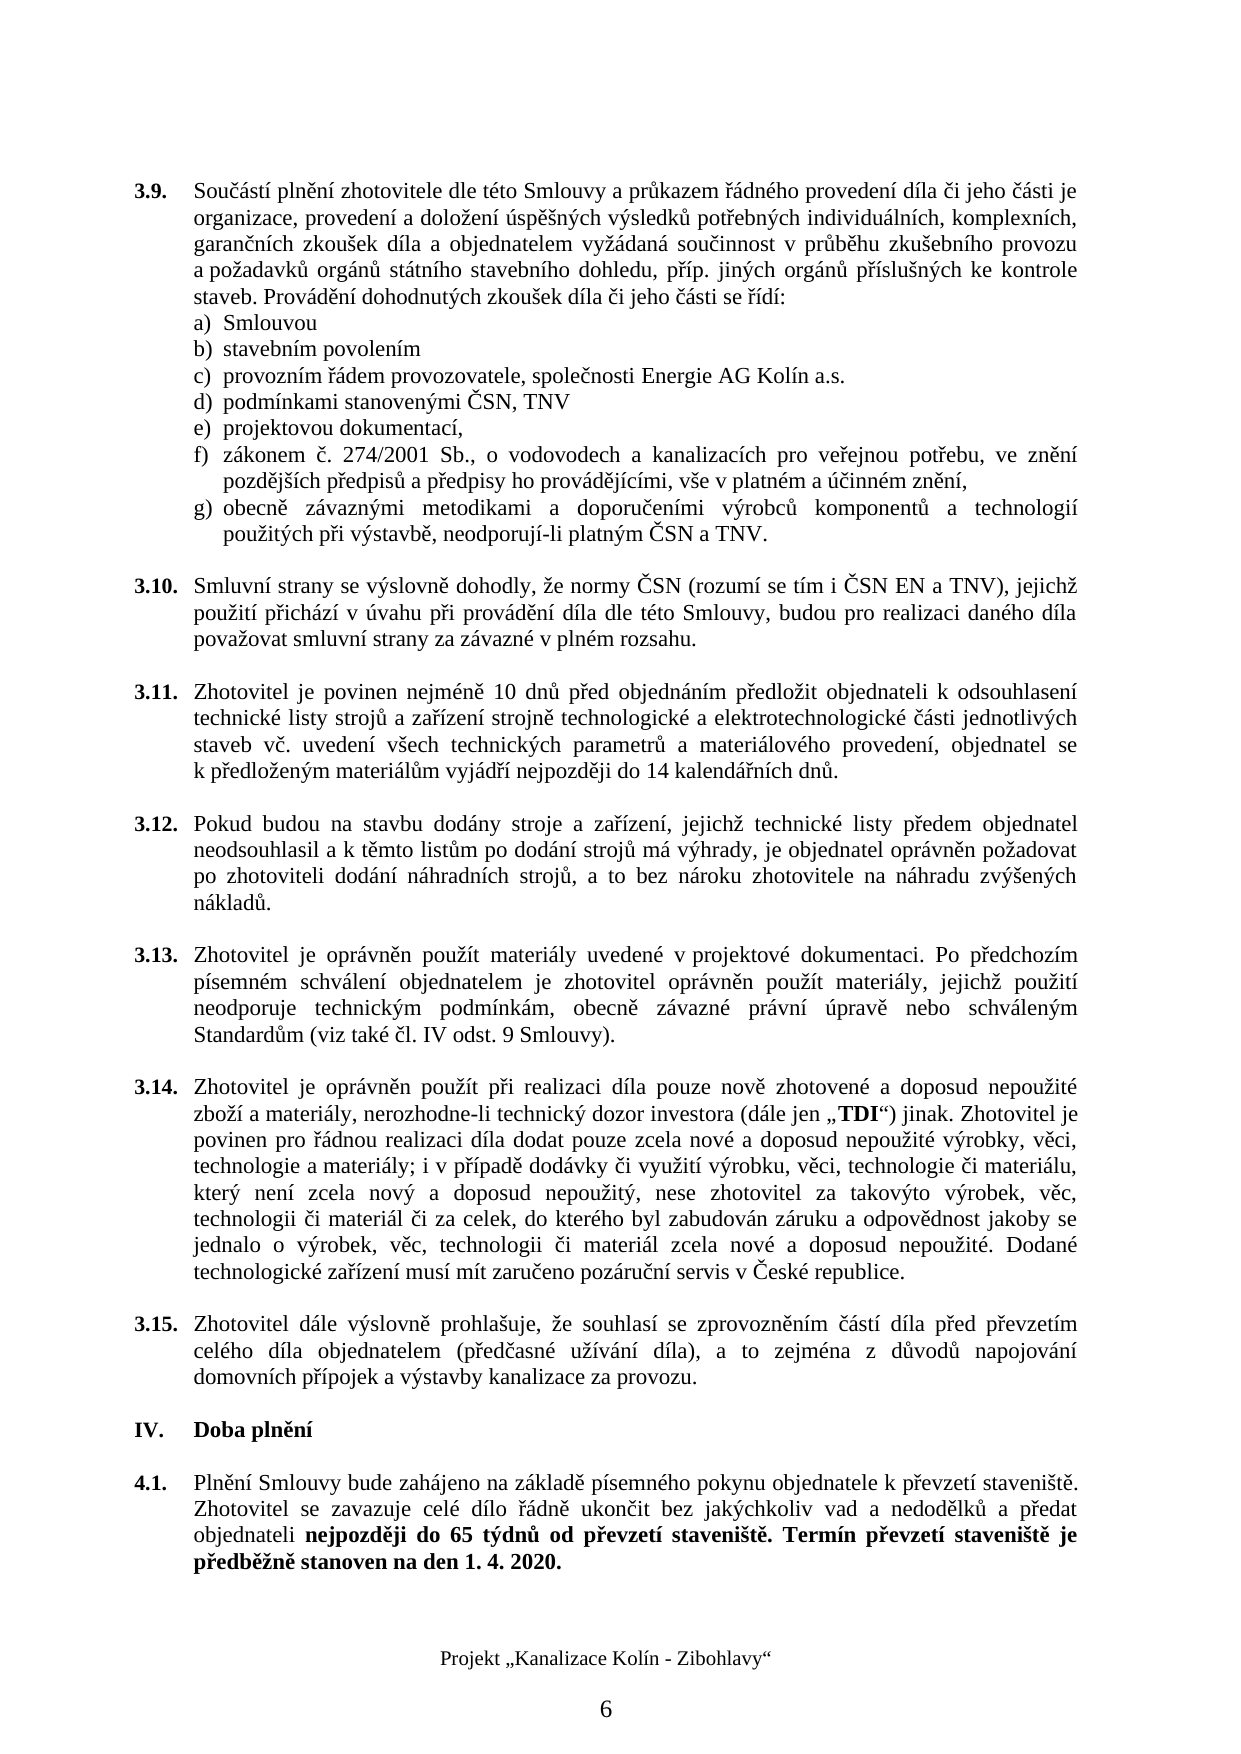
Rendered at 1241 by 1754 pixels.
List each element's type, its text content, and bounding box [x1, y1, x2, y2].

list Zhotovitel je oprávněn použít materiály uvedené v projektové dokumentaci. Po předchozím písemném schválení objednatelem je zhotovitel oprávněn použít materiály, jejichž použití neodporuje technickým podmínkám, obecně závazné právní úpravě nebo schváleným Standardům (viz také čl. IV odst. 9 Smlouvy). [134, 942, 1079, 1047]
list Součástí plnění zhotovitele dle této Smlouvy a průkazem řádného provedení díla či jeho části je organizace, provedení a doložení úspěšných výsledků potřebných individuálních, komplexních, garančních zkoušek díla a objednatelem vyžádaná součinnost v průběhu zkušebního provozu a požadavků orgánů státního stavebního dohledu, příp. jiných orgánů příslušných ke kontrole staveb. Provádění dohodnutých zkoušek díla či jeho části se řídí: [134, 177, 1079, 309]
list Pokud budou na stavbu dodány stroje a zařízení, jejichž technické listy předem objednatel neodsouhlasil a k těmto listům po dodání strojů má výhrady, je objednatel oprávněn požadovat po zhotoviteli dodání náhradních strojů, a to bez nároku zhotovitele na náhradu zvýšených nákladů. [134, 810, 1079, 915]
list podmínkami stanovenými ČSN, TNV [193, 388, 1079, 414]
list zákonem č. 274/2001 Sb., o vodovodech a kanalizacích pro veřejnou potřebu, ve znění pozdějších předpisů a předpisy ho provádějícími, vše v platném a účinném znění, [193, 441, 1079, 493]
list Plnění Smlouvy bude zahájeno na základě písemného pokynu objednatele k převzetí staveniště. Zhotovitel se zavazuje celé dílo řádně ukončit bez jakýchkoliv vad a nedodělků a předat objednateli nejpozději do 65 týdnů od převzetí staveniště. Termín převzetí staveniště je předběžně stanoven na den 1. 4. 2020. [134, 1469, 1079, 1574]
list Doba plnění [134, 1416, 1079, 1442]
list Zhotovitel dále výslovně prohlašuje, že souhlasí se zprovozněním částí díla před převzetím celého díla objednatelem (předčasné užívání díla), a to zejména z důvodů napojování domovních přípojek a výstavby kanalizace za provozu. [134, 1311, 1079, 1389]
list provozním řádem provozovatele, společnosti Energie AG Kolín a.s. [193, 362, 1079, 388]
list stavebním povolením [193, 335, 1079, 362]
list Smlouvou [193, 309, 1079, 335]
list Zhotovitel je povinen nejméně 10 dnů před objednáním předložit objednateli k odsouhlasení technické listy strojů a zařízení strojně technologické a elektrotechnologické části jednotlivých staveb vč. uvedení všech technických parametrů a materiálového provedení, objednatel se k předloženým materiálům vyjádří nejpozději do 14 kalendářních dnů. [134, 678, 1079, 783]
list projektovou dokumentací, [193, 414, 1079, 441]
list obecně závaznými metodikami a doporučeními výrobců komponentů a technologií použitých při výstavbě, neodporují-li platným ČSN a TNV. [193, 493, 1079, 546]
list Smluvní strany se výslovně dohodly, že normy ČSN (rozumí se tím i ČSN EN a TNV), jejichž použití přichází v úvahu při provádění díla dle této Smlouvy, budou pro realizaci daného díla považovat smluvní strany za závazné v plném rozsahu. [134, 573, 1079, 652]
list Zhotovitel je oprávněn použít při realizaci díla pouze nově zhotovené a doposud nepoužité zboží a materiály, nerozhodne-li technický dozor investora (dále jen „TDI“) jinak. Zhotovitel je povinen pro řádnou realizaci díla dodat pouze zcela nové a doposud nepoužité výrobky, věci, technologie a materiály; i v případě dodávky či využití výrobku, věci, technologie či materiálu, který není zcela nový a doposud nepoužitý, nese zhotovitel za takovýto výrobek, věc, technologii či materiál či za celek, do kterého byl zabudován záruku a odpovědnost jakoby se jednalo o výrobek, věc, technologii či materiál zcela nové a doposud nepoužité. Dodané technologické zařízení musí mít zaručeno pozáruční servis v České republice. [134, 1073, 1079, 1284]
